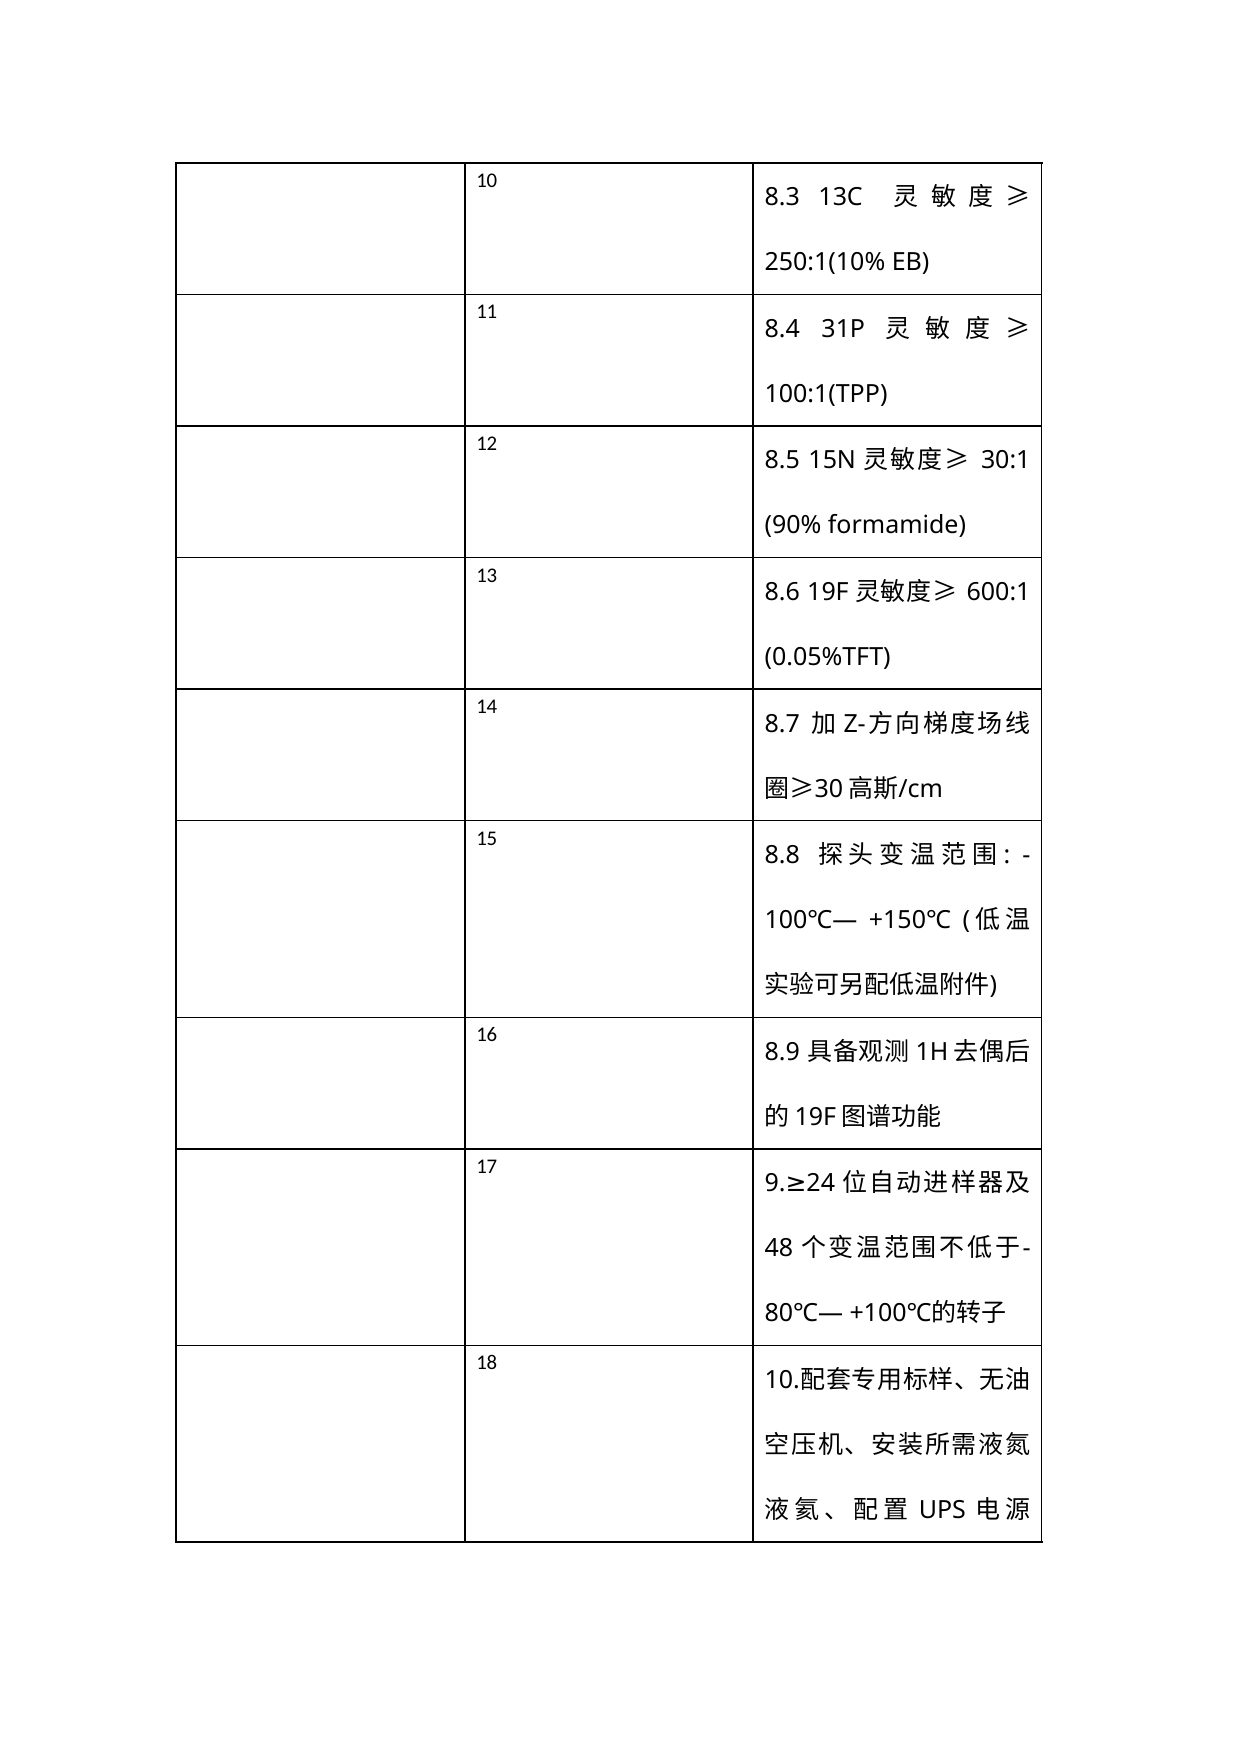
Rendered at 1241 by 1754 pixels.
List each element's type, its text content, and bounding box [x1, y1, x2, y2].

table_cell 14 [466, 690, 752, 820]
table_cell 8.3 13C 灵敏度≥ 250:1(10% EB) [754, 164, 1041, 293]
table_cell 15 [466, 821, 752, 1016]
table_cell 8.6 19F灵敏度≥ 600:1 (0.05%TFT) [754, 558, 1041, 688]
table_cell 8.4 31P灵敏度≥ 100:1(TPP) [754, 295, 1041, 425]
table_cell [177, 1018, 464, 1148]
table_cell [177, 821, 464, 1016]
table_cell 8.5 15N灵敏度≥ 30:1 (90% formamide) [754, 427, 1041, 557]
table_cell 17 [466, 1150, 752, 1344]
table_cell [177, 1346, 464, 1541]
table_cell [177, 427, 464, 557]
table_cell 8.8 探头变温范围: -100℃— +150℃ (低温实验可另配低温附件) [754, 821, 1041, 1016]
table_cell 11 [466, 295, 752, 425]
table_cell 9.≥24位自动进样器及48个变温范围不低于-80℃— +100℃的转子 [754, 1150, 1041, 1344]
table_cell 8.9 具备观测1H去偶后的19F图谱功能 [754, 1018, 1041, 1148]
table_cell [754, 1346, 1041, 1541]
table_cell [177, 295, 464, 425]
table_cell 8.7 加Z-方向梯度场线圈≥30高斯/cm [754, 690, 1041, 820]
table_cell [177, 558, 464, 688]
table_cell [177, 1150, 464, 1344]
table_cell 13 [466, 558, 752, 688]
table_cell 12 [466, 427, 752, 557]
table_cell 10 [466, 164, 752, 293]
table_cell 16 [466, 1018, 752, 1148]
table_cell [177, 690, 464, 820]
table_cell 18 [466, 1346, 752, 1541]
table_cell [177, 164, 464, 293]
